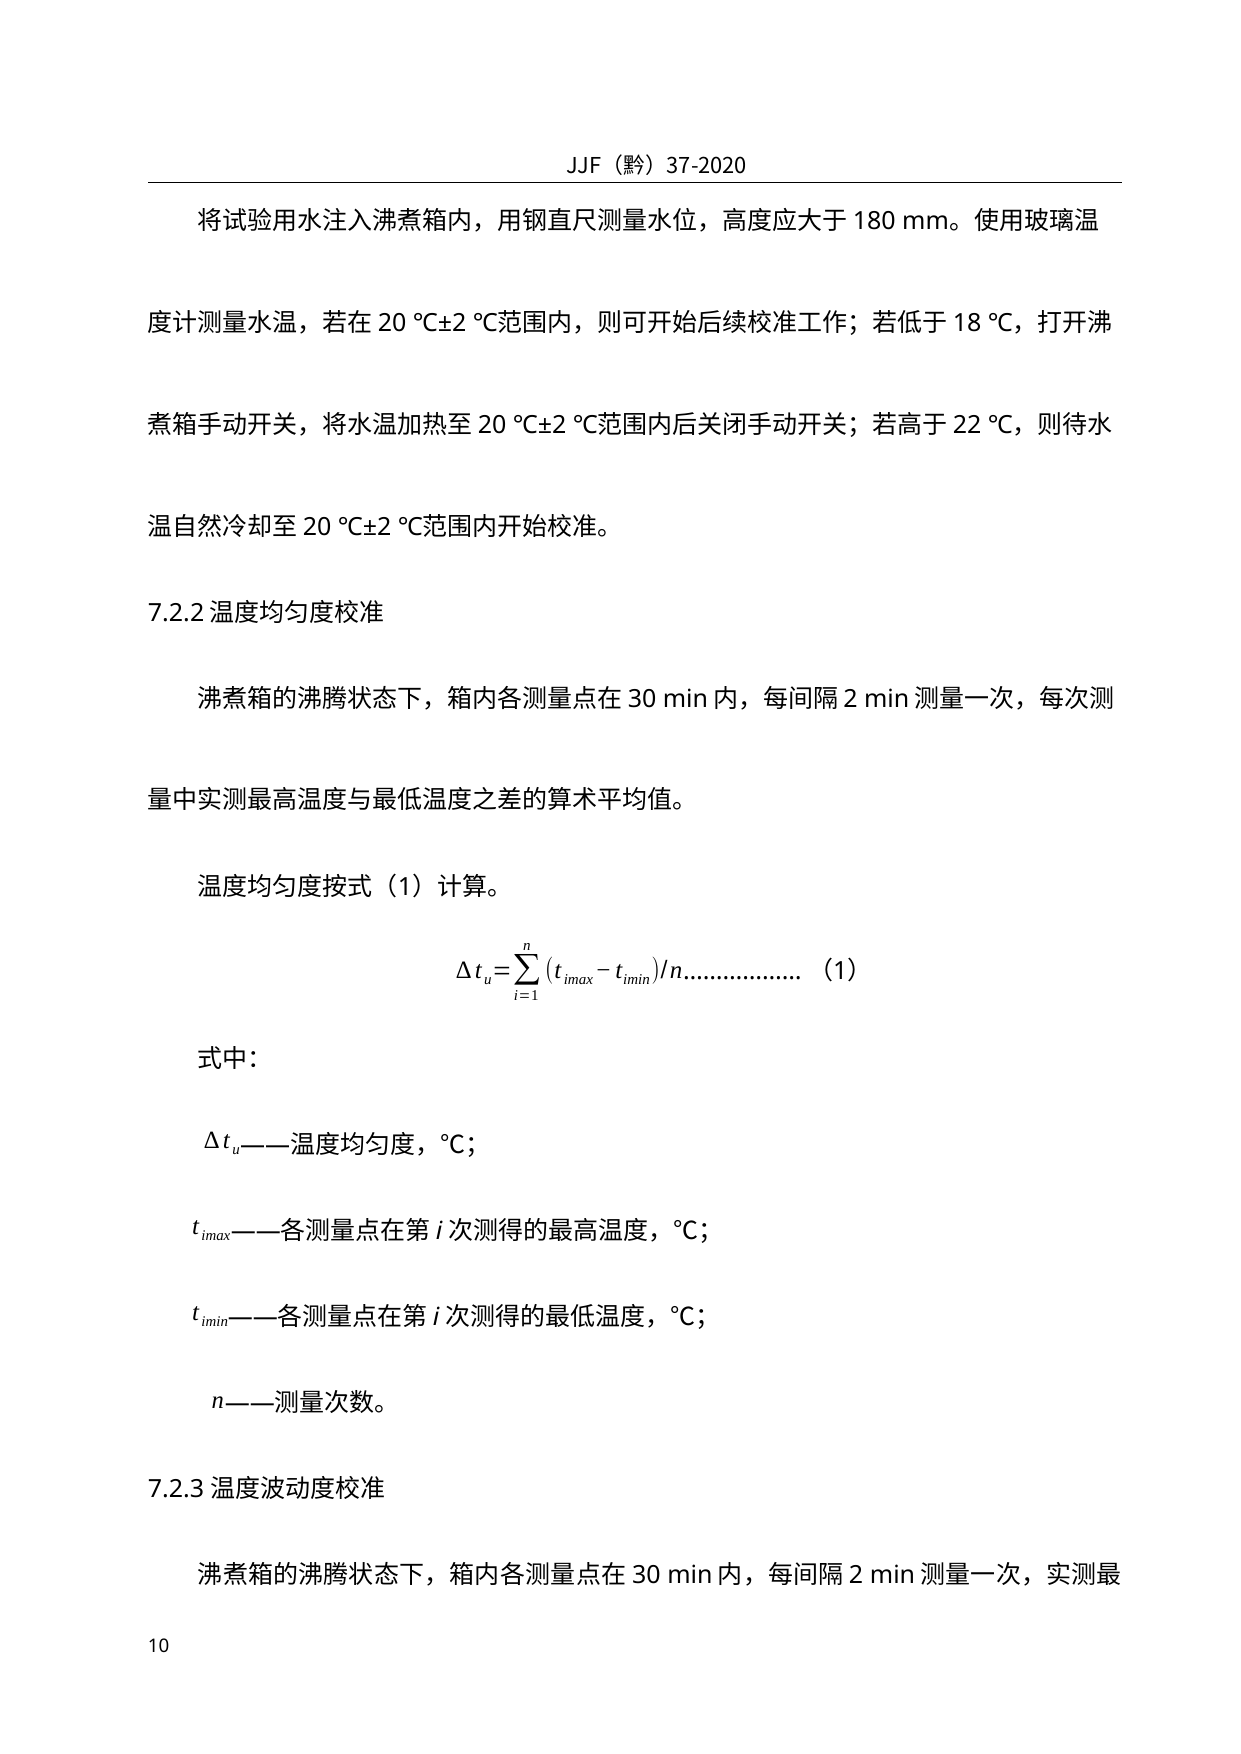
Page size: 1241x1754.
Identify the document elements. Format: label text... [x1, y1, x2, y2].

text 温度均匀度按式（1）计算。 [148, 850, 1122, 918]
text 7.2.2温度均匀度校准 [148, 576, 1122, 644]
text ——温度均匀度，℃； [148, 1108, 1122, 1176]
text 7.2.3 温度波动度校准 [148, 1452, 1122, 1520]
text 沸煮箱的沸腾状态下，箱内各测量点在30 min内，每间隔2 min测量一次，每次测量中实测最高温度与最低温度之差的算术平均值。 [148, 662, 1122, 832]
text ……………… （1） [148, 936, 1122, 1004]
text ——测量次数。 [192, 1366, 1122, 1434]
text ——各测量点在第i 次测得的最低温度，℃； [192, 1280, 1122, 1348]
text 将试验用水注入沸煮箱内，用钢直尺测量水位，高度应大于180 mm。使用玻璃温度计测量水温，若在20 ℃±2 ℃范围内，则可开始后续校准工作；若低于18 ℃，打开沸煮箱手动开关，将水温加热至20 ℃±2 ℃范围内后关闭手动开关；若高于22 ℃，则待水温自然冷却至20 ℃±2 ℃范围内开始校准。 [148, 184, 1122, 558]
text ——各测量点在第i 次测得的最高温度，℃； [192, 1194, 1122, 1262]
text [148, 1538, 1122, 1606]
text 式中： [148, 1022, 1122, 1090]
